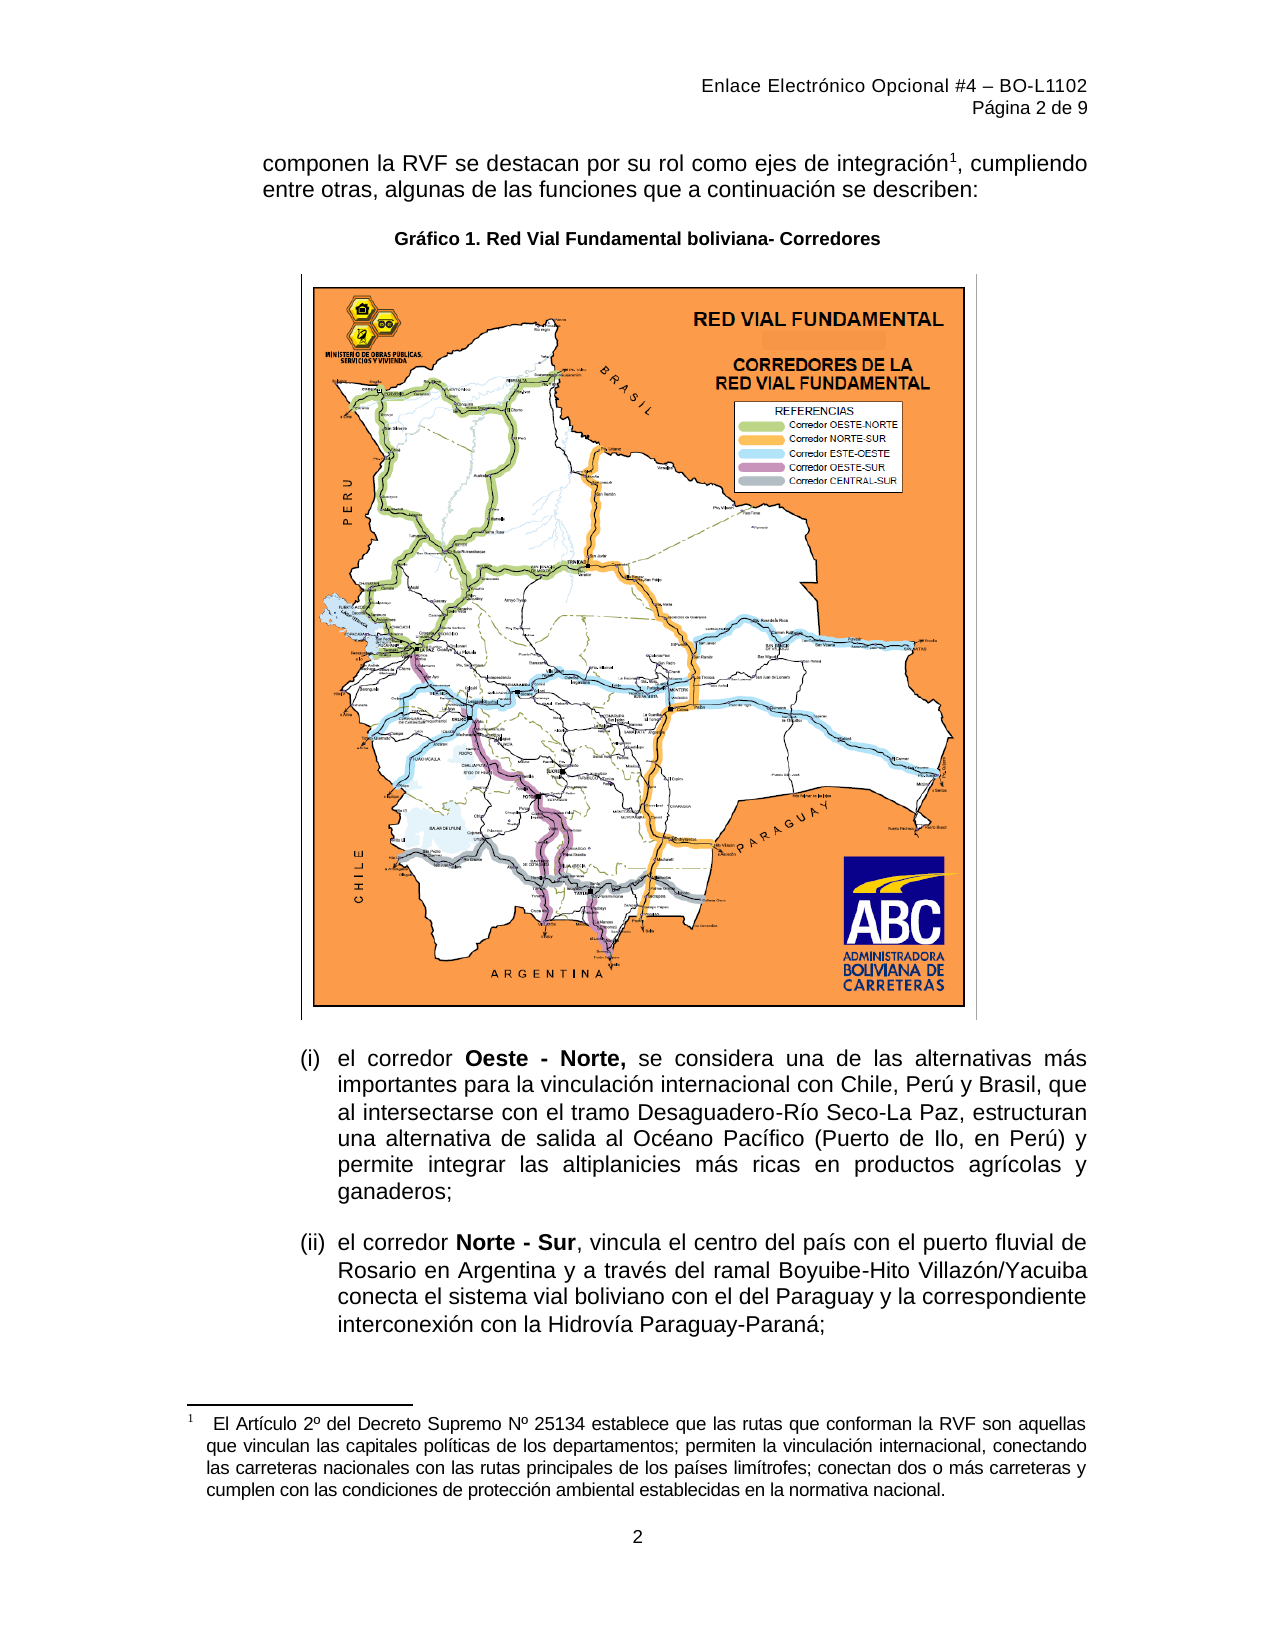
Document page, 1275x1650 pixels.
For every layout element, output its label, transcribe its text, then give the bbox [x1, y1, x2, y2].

picture [298, 274, 977, 1020]
text Gráfico 1. Red Vial Fundamental boliviana- Corredores [187, 228, 1087, 249]
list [187, 150, 1087, 203]
text (i) el corredor Oeste - Norte, se considera una de las alternativas más importantes para la vinculación internacional con Chile, Perú y Brasil, que al intersectarse con el tramo Desaguadero‐Río Seco‐La Paz, estructuran una alternativa de salida al Océano Pacífico (Puerto de Ilo, en Perú) y permite integrar las altiplanicies más ricas en productos agrícolas y ganaderos; [300, 1044, 1087, 1204]
text (ii) el corredor Norte - Sur, vincula el centro del país con el puerto fluvial de Rosario en Argentina y a través del ramal Boyuibe‐Hito Villazón/Yacuiba conecta el sistema vial boliviano con el del Paraguay y la correspondiente interconexión con la Hidrovía Paraguay‐Paraná; [300, 1229, 1087, 1337]
